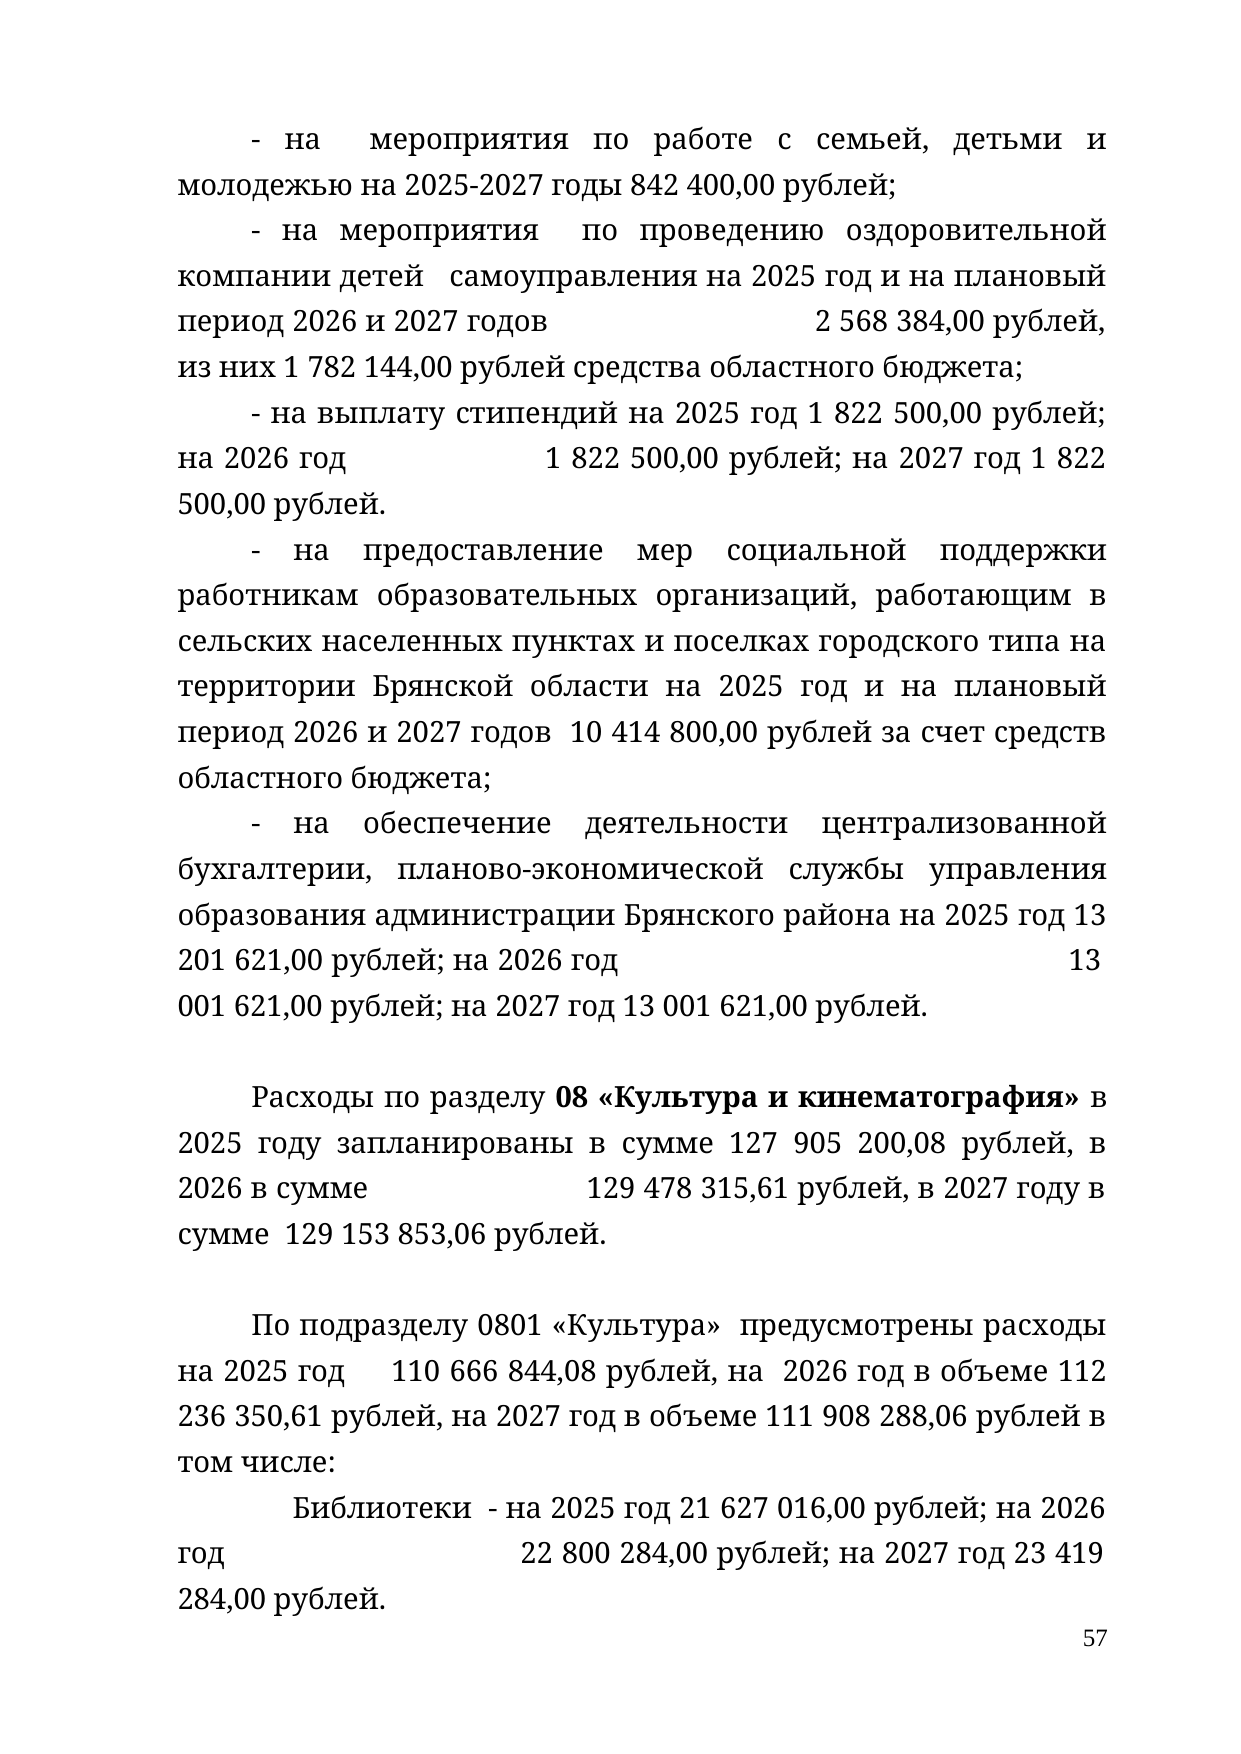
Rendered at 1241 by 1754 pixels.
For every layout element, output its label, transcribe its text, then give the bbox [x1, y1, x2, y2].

text - на мероприятия по проведению оздоровительной компании детей самоуправления на 2025 год и на плановый период 2026 и 2027 годов 2 568 384,00 рублей, из них 1 782 144,00 рублей средства областного бюджета; [177, 209, 1107, 386]
text Расходы по разделу 08 «Культура и кинематография» в 2025 году запланированы в сумме 127 905 200,08 рублей, в 2026 в сумме 129 478 315,61 рублей, в 2027 году в сумме 129 153 853,06 рублей. [177, 1076, 1107, 1253]
text Библиотеки - на 2025 год 21 627 016,00 рублей; на 2026 год 22 800 284,00 рублей; на 2027 год 23 419 284,00 рублей. [177, 1487, 1107, 1618]
text - на выплату стипендий на 2025 год 1 822 500,00 рублей; на 2026 год 1 822 500,00 рублей; на 2027 год 1 822 500,00 рублей. [177, 392, 1107, 523]
text - на обеспечение деятельности централизованной бухгалтерии, планово-экономической службы управления образования администрации Брянского района на 2025 год 13 201 621,00 рублей; на 2026 год 13 001 621,00 рублей; на 2027 год 13 001 621,00 рублей. [177, 802, 1107, 1025]
text По подразделу 0801 «Культура» предусмотрены расходы на 2025 год 110 666 844,08 рублей, на 2026 год в объеме 112 236 350,61 рублей, на 2027 год в объеме 111 908 288,06 рублей в том числе: [177, 1304, 1107, 1481]
text - на мероприятия по работе с семьей, детьми и молодежью на 2025-2027 годы 842 400,00 рублей; [177, 118, 1107, 203]
text - на предоставление мер социальной поддержки работникам образовательных организаций, работающим в сельских населенных пунктах и поселках городского типа на территории Брянской области на 2025 год и на плановый период 2026 и 2027 годов 10 414 800,00 рублей за счет средств областного бюджета; [177, 529, 1107, 797]
